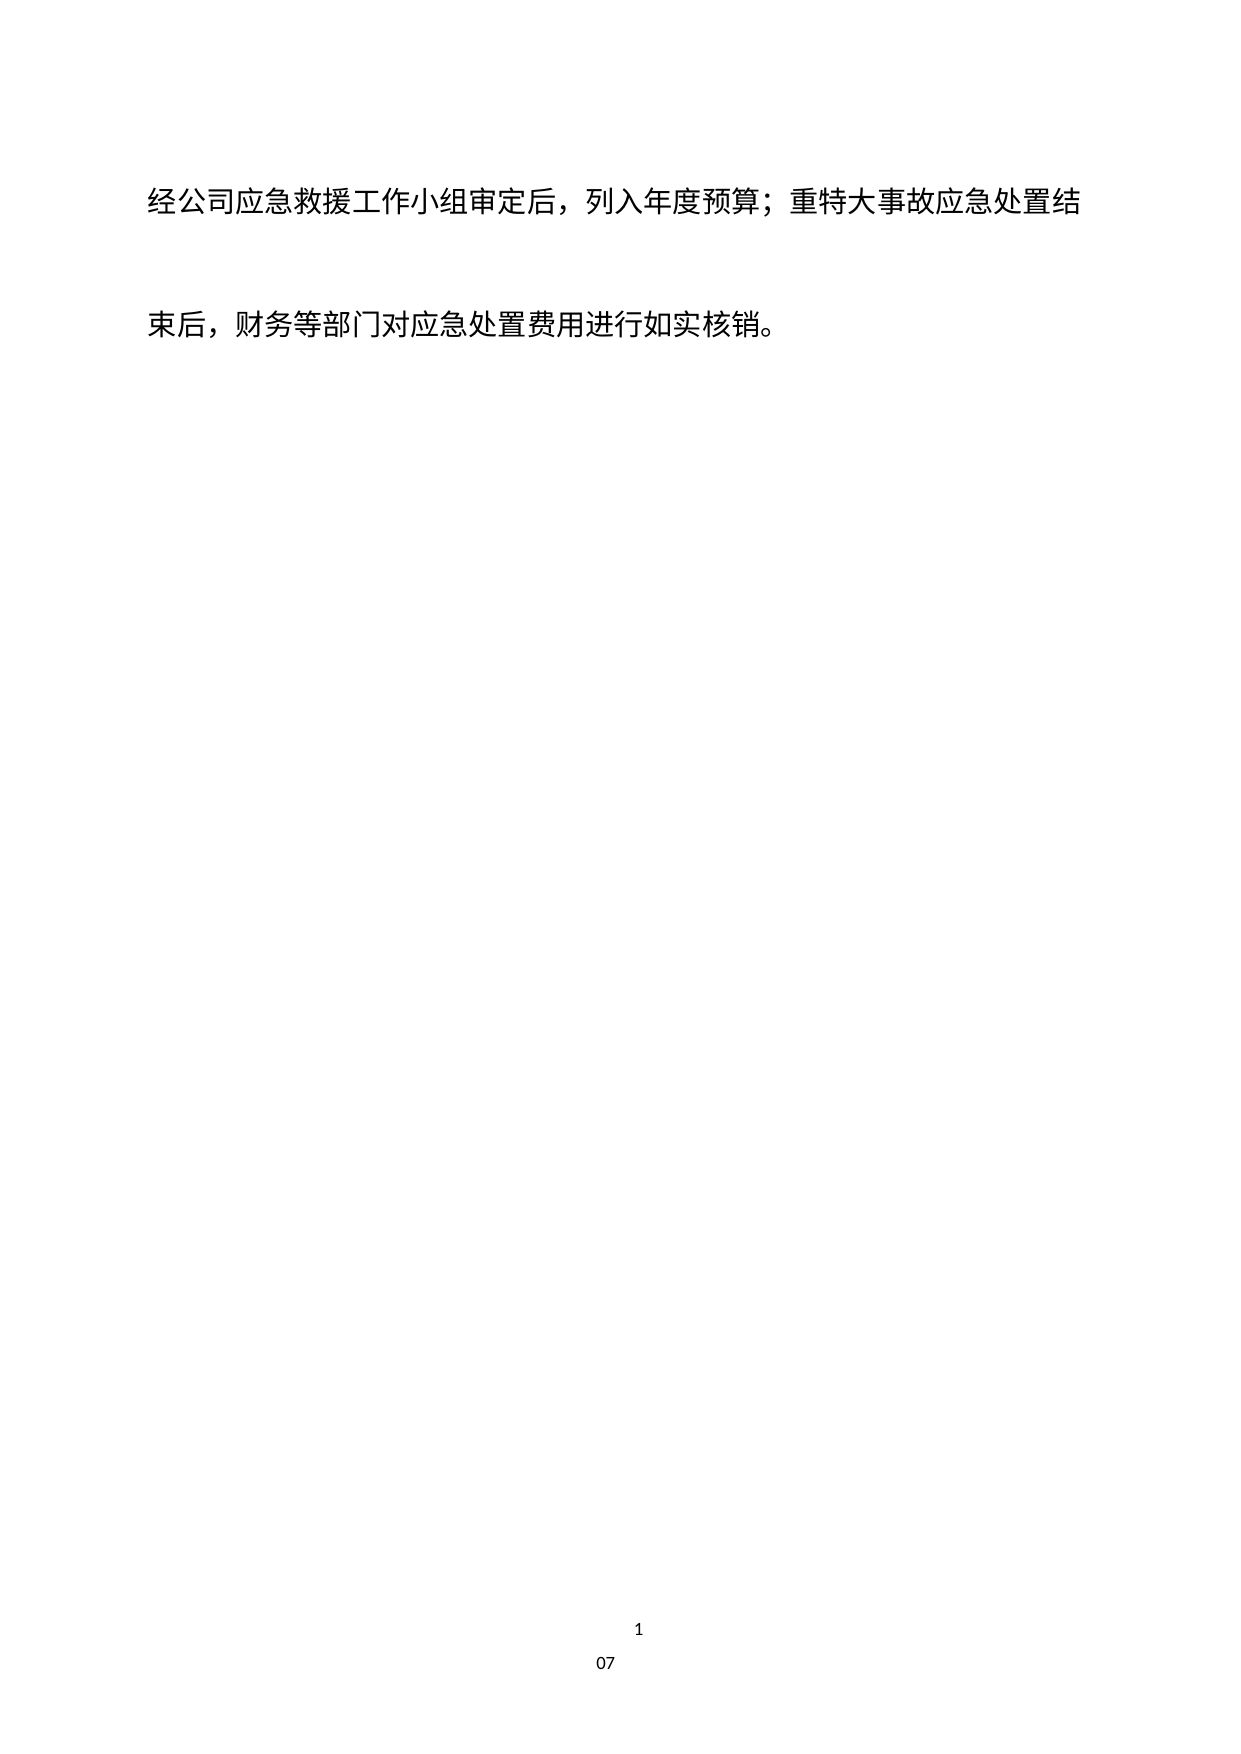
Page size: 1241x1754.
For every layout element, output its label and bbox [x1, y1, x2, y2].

text [148, 159, 1093, 364]
